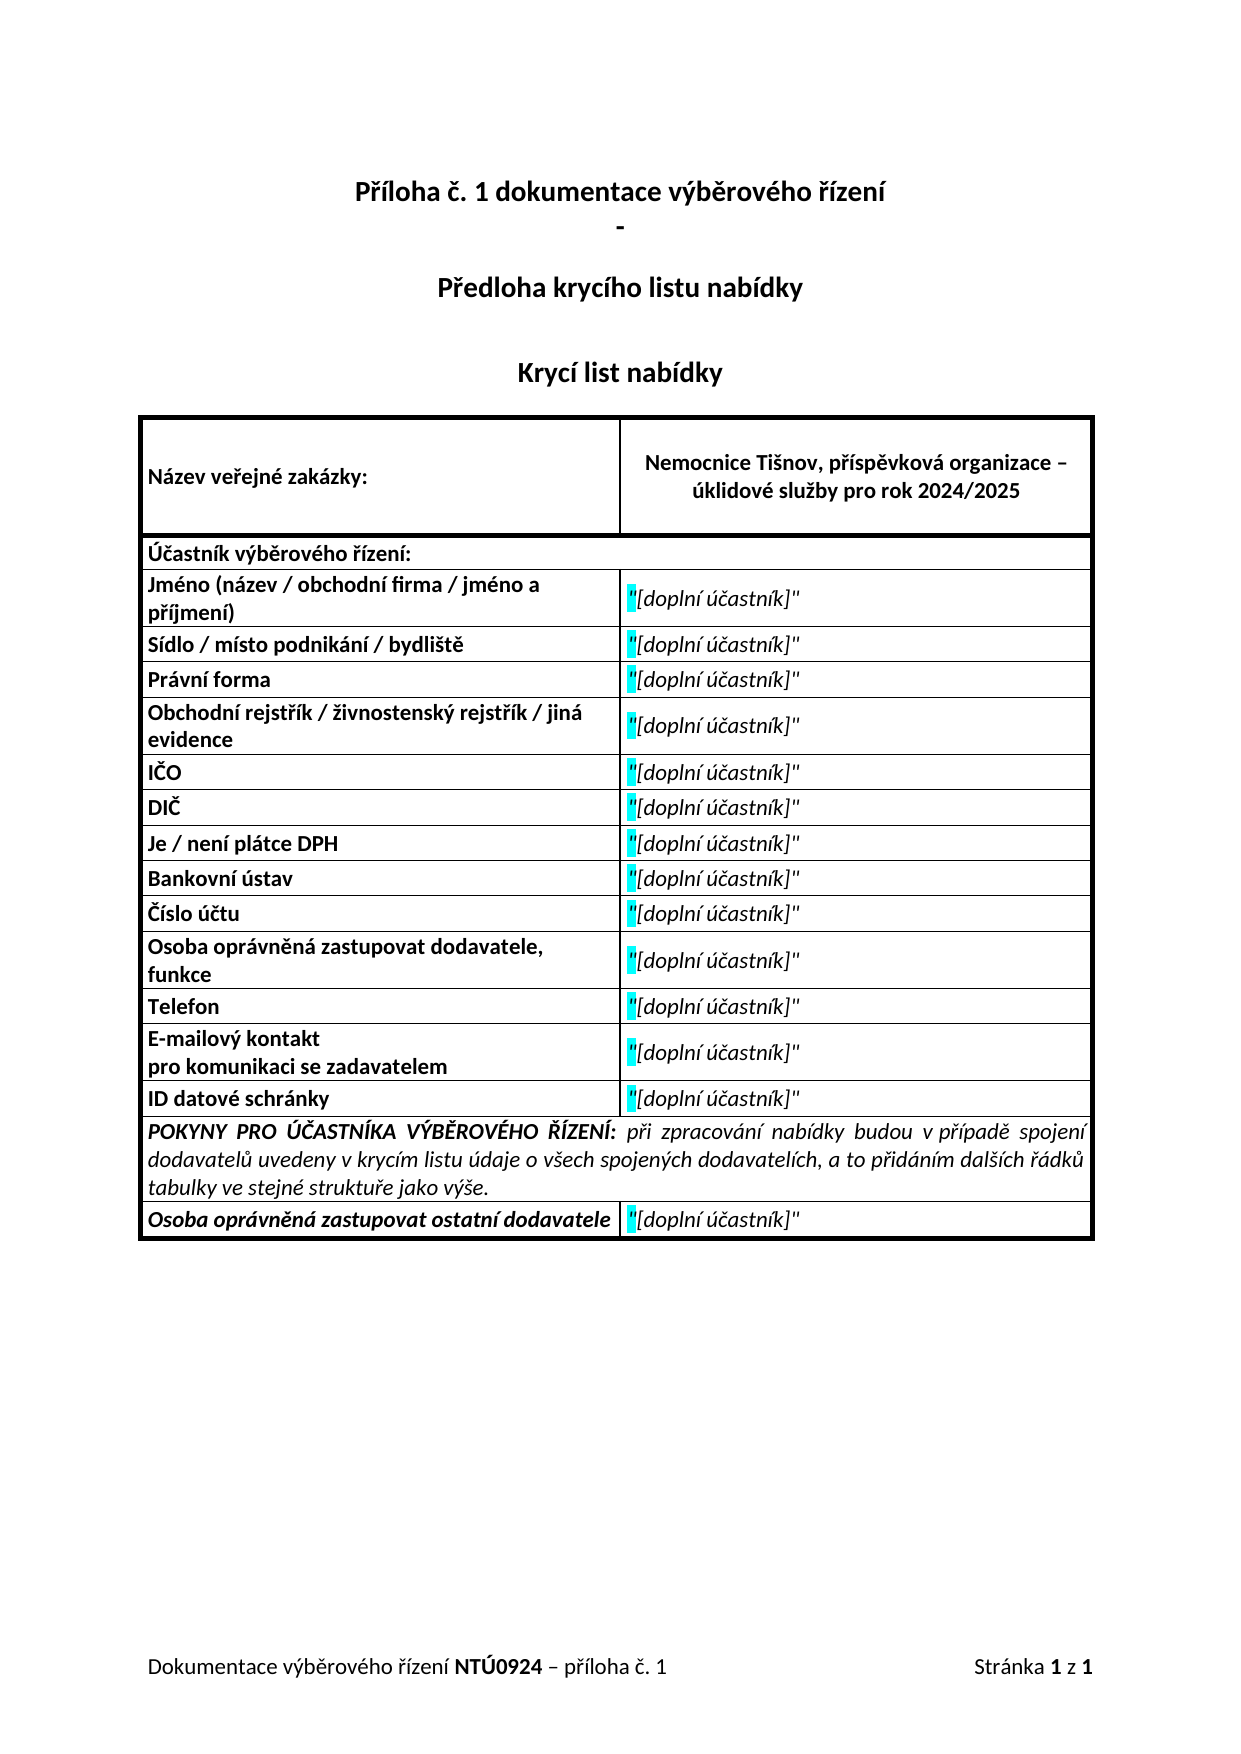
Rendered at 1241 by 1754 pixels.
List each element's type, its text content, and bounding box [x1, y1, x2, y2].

table_cell Jméno (název / obchodní firma / jméno a příjmení) [143, 570, 619, 626]
table_cell [621, 1202, 1090, 1236]
table_cell [621, 861, 1090, 895]
table_cell Osoba oprávněná zastupovat ostatní dodavatele [143, 1202, 619, 1236]
table_cell E-mailový kontakt pro komunikaci se zadavatelem [143, 1024, 619, 1080]
table_cell [621, 755, 1090, 789]
table_cell [621, 1024, 1090, 1080]
table_header Název veřejné zakázky: [143, 420, 619, 533]
table_cell [621, 989, 1090, 1023]
text Příloha č. 1 dokumentace výběrového řízení [148, 173, 1093, 208]
table_cell Osoba oprávněná zastupovat dodavatele, funkce [143, 932, 619, 988]
table_cell Sídlo / místo podnikání / bydliště [143, 627, 619, 661]
text Krycí list nabídky [148, 354, 1093, 390]
table_cell [621, 570, 1090, 626]
table_cell ID datové schránky [143, 1081, 619, 1116]
table_cell [621, 932, 1090, 988]
table_cell IČO [143, 755, 619, 789]
table_header Nemocnice Tišnov, příspěvková organizace – úklidové služby pro rok 2024/2025 [621, 420, 1090, 533]
table_cell Obchodní rejstřík / živnostenský rejstřík / jiná evidence [143, 698, 619, 754]
table_cell DIČ [143, 790, 619, 824]
table_cell [621, 896, 1090, 931]
table_cell Je / není plátce DPH [143, 826, 619, 860]
text - [148, 208, 1093, 244]
table_cell [621, 627, 1090, 661]
table_cell Číslo účtu [143, 896, 619, 931]
table_cell [621, 1081, 1090, 1116]
table_cell POKYNY PRO ÚČASTNÍKA VÝBĚROVÉHO ŘÍZENÍ: při zpracování nabídky budou v případě spojení dodavatelů uvedeny v krycím listu údaje o všech spojených dodavatelích, a to přidáním dalších řádků tabulky ve stejné struktuře jako výše. [143, 1117, 1090, 1201]
table_cell Právní forma [143, 662, 619, 697]
table_cell [621, 790, 1090, 824]
table_cell Bankovní ústav [143, 861, 619, 895]
table_cell Účastník výběrového řízení: [143, 538, 1090, 569]
table_cell [621, 826, 1090, 860]
table_cell [621, 662, 1090, 697]
table_cell [621, 698, 1090, 754]
text Předloha krycího listu nabídky [148, 269, 1093, 304]
table_cell Telefon [143, 989, 619, 1023]
